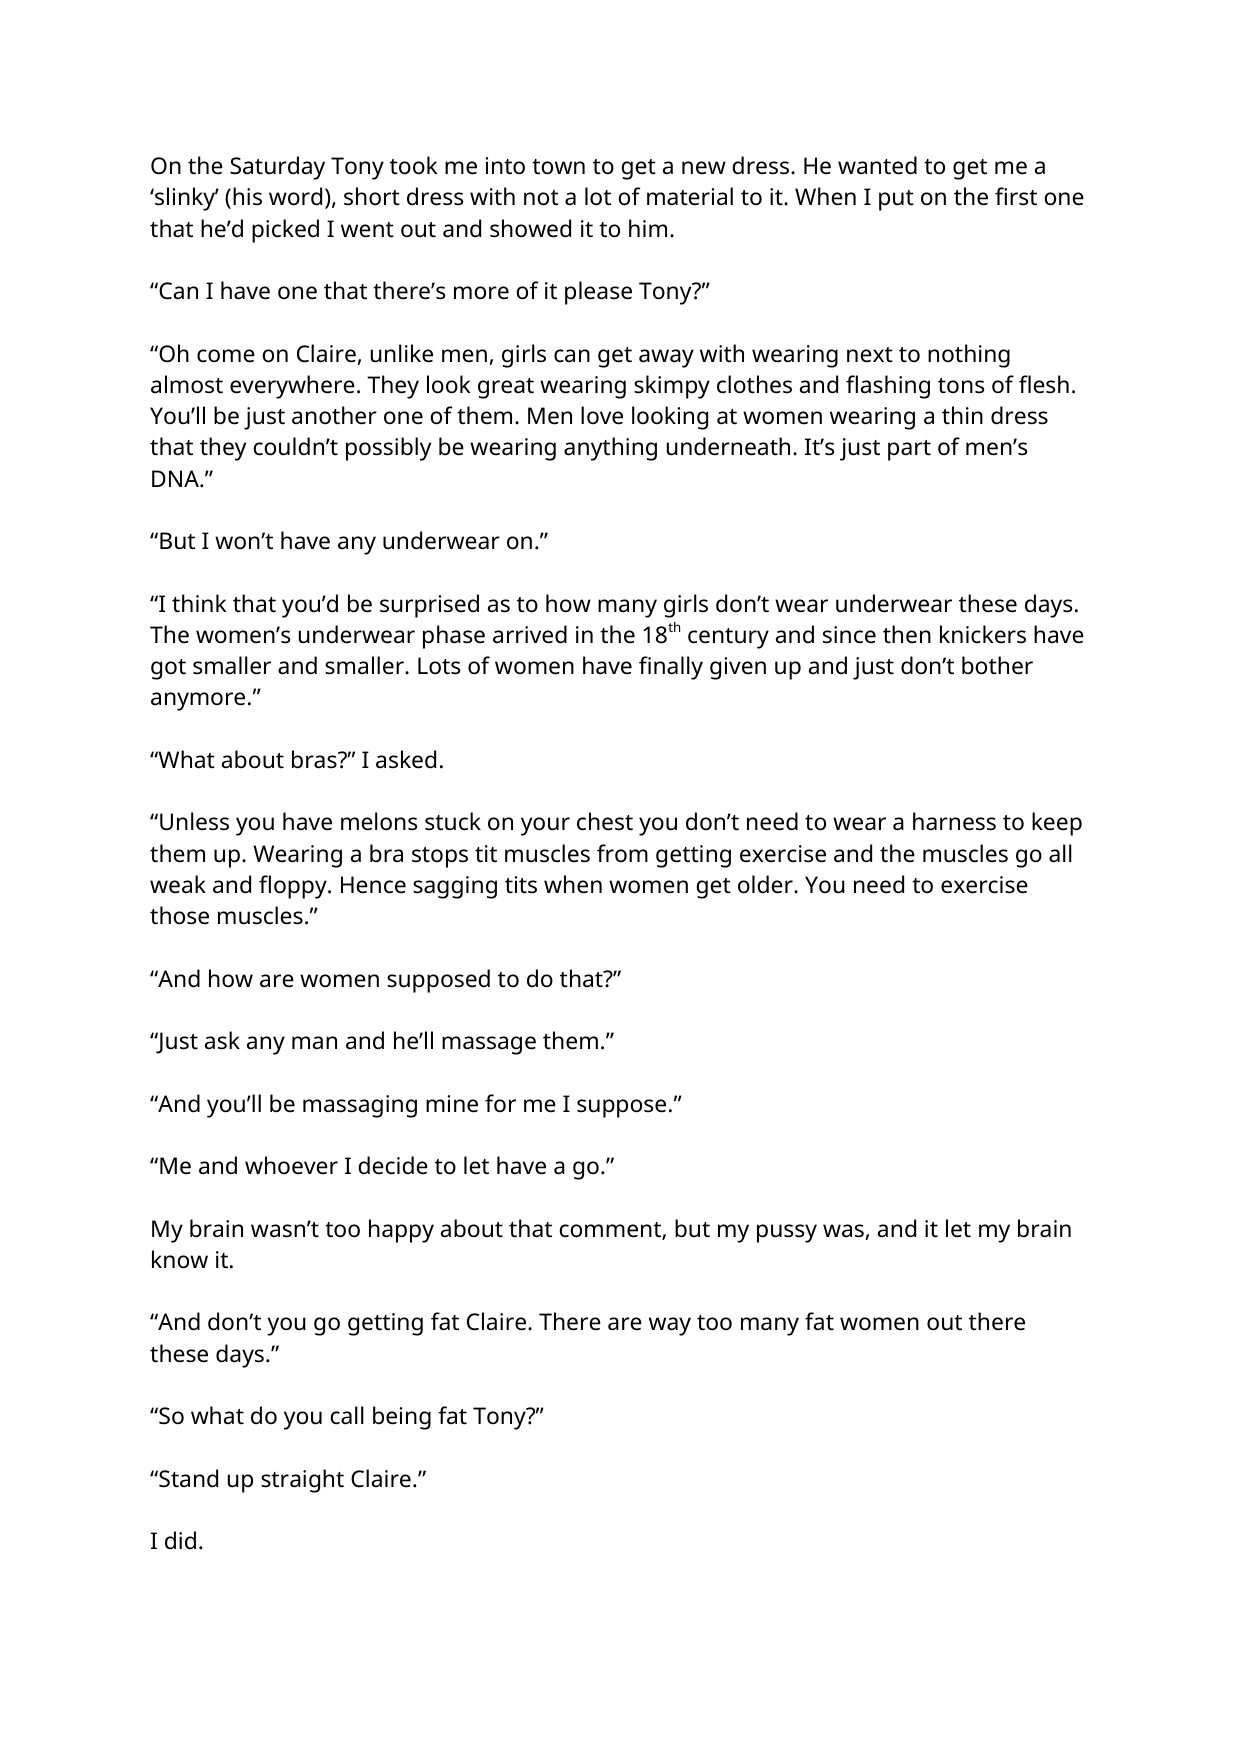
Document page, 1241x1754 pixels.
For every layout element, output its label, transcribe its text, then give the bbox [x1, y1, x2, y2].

text “But I won’t have any underwear on.” [150, 525, 1090, 556]
text “And you’ll be massaging mine for me I suppose.” [150, 1087, 1090, 1119]
text “I think that you’d be surprised as to how many girls don’t wear underwear these days. The women’s underwear phase arrived in the 18th century and since then knickers have got smaller and smaller. Lots of women have finally given up and just don’t bother anymore.” [150, 587, 1090, 712]
text “And how are women supposed to do that?” [150, 962, 1090, 994]
text On the Saturday Tony took me into town to get a new dress. He wanted to get me a ‘slinky’ (his word), short dress with not a lot of material to it. When I put on the first one that he’d picked I went out and showed it to him. [150, 150, 1090, 244]
text “Stand up straight Claire.” [150, 1462, 1090, 1494]
text I did. [150, 1525, 1090, 1556]
text “So what do you call being fat Tony?” [150, 1400, 1090, 1431]
text “Can I have one that there’s more of it please Tony?” [150, 275, 1090, 306]
text “Unless you have melons stuck on your chest you don’t need to wear a harness to keep them up. Wearing a bra stops tit muscles from getting exercise and the muscles go all weak and floppy. Hence sagging tits when women get older. You need to exercise those muscles.” [150, 806, 1090, 931]
text My brain wasn’t too happy about that comment, but my pussy was, and it let my brain know it. [150, 1212, 1090, 1275]
text “Me and whoever I decide to let have a go.” [150, 1150, 1090, 1181]
text “And don’t you go getting fat Claire. There are way too many fat women out there these days.” [150, 1306, 1090, 1369]
text “Just ask any man and he’ll massage them.” [150, 1025, 1090, 1056]
text “Oh come on Claire, unlike men, girls can get away with wearing next to nothing almost everywhere. They look great wearing skimpy clothes and flashing tons of flesh. You’ll be just another one of them. Men love looking at women wearing a thin dress that they couldn’t possibly be wearing anything underneath. It’s just part of men’s DNA.” [150, 337, 1090, 494]
text “What about bras?” I asked. [150, 744, 1090, 775]
